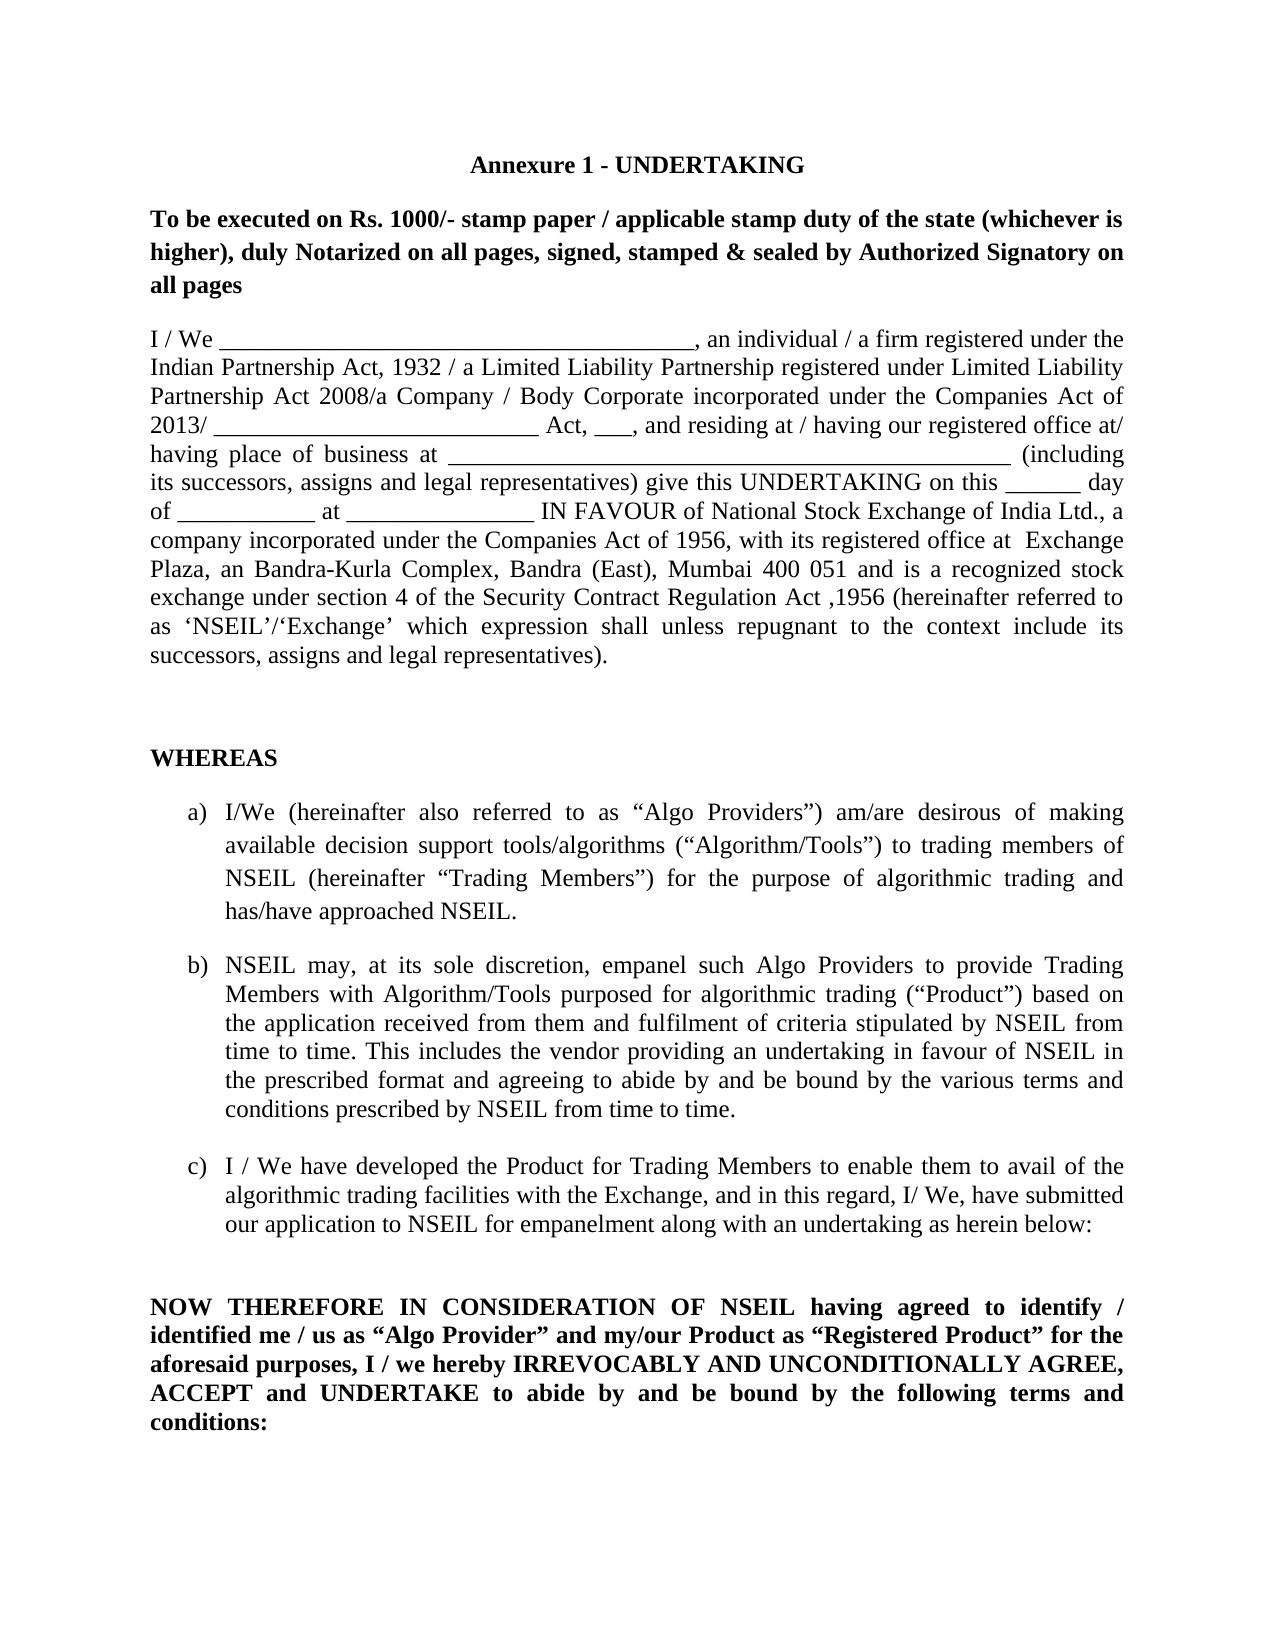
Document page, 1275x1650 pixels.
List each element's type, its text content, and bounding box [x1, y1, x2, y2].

text Annexure 1 - UNDERTAKING [150, 150, 1125, 179]
text To be executed on Rs. 1000/- stamp paper / applicable stamp duty of the state (whichever is higher), duly Notarized on all pages, signed, stamped & sealed by Authorized Signatory on all pages [150, 204, 1125, 299]
text NOW THEREFORE IN CONSIDERATION OF NSEIL having agreed to identify / identified me / us as “Algo Provider” and my/our Product as “Registered Product” for the aforesaid purposes, I / we hereby IRREVOCABLY AND UNCONDITIONALLY AGREE, ACCEPT and UNDERTAKE to abide by and be bound by the following terms and conditions: [150, 1292, 1125, 1435]
text WHEREAS [150, 743, 1125, 772]
text I / We ______________________________________, an individual / a firm registered under the Indian Partnership Act, 1932 / a Limited Liability Partnership registered under Limited Liability Partnership Act 2008/a Company / Body Corporate incorporated under the Companies Act of 2013/ __________________________ Act, ___, and residing at / having our registered office at/ having place of business at _____________________________________________ (including its successors, assigns and legal representatives) give this UNDERTAKING on this ______ day of ___________ at _______________ IN FAVOUR of National Stock Exchange of India Ltd., a company incorporated under the Companies Act of 1956, with its registered office at Exchange Plaza, an Bandra-Kurla Complex, Bandra (East), Mumbai 400 051 and is a recognized stock exchange under section 4 of the Security Contract Regulation Act ,1956 (hereinafter referred to as ‘NSEIL’/‘Exchange’ which expression shall unless repugnant to the context include its successors, assigns and legal representatives). [150, 324, 1125, 669]
list I/We (hereinafter also referred to as “Algo Providers”) am/are desirous of making available decision support tools/algorithms (“Algorithm/Tools”) to trading members of NSEIL (hereinafter “Trading Members”) for the purpose of algorithmic trading and has/have approached NSEIL. [187, 797, 1125, 925]
list I / We have developed the Product for Trading Members to enable them to avail of the algorithmic trading facilities with the Exchange, and in this regard, I/ We, have submitted our application to NSEIL for empanelment along with an undertaking as herein below: [187, 1151, 1125, 1238]
list NSEIL may, at its sole discretion, empanel such Algo Providers to provide Trading Members with Algorithm/Tools purposed for algorithmic trading (“Product”) based on the application received from them and fulfilment of criteria stipulated by NSEIL from time to time. This includes the vendor providing an undertaking in favour of NSEIL in the prescribed format and agreeing to abide by and be bound by the various terms and conditions prescribed by NSEIL from time to time. [187, 950, 1125, 1123]
